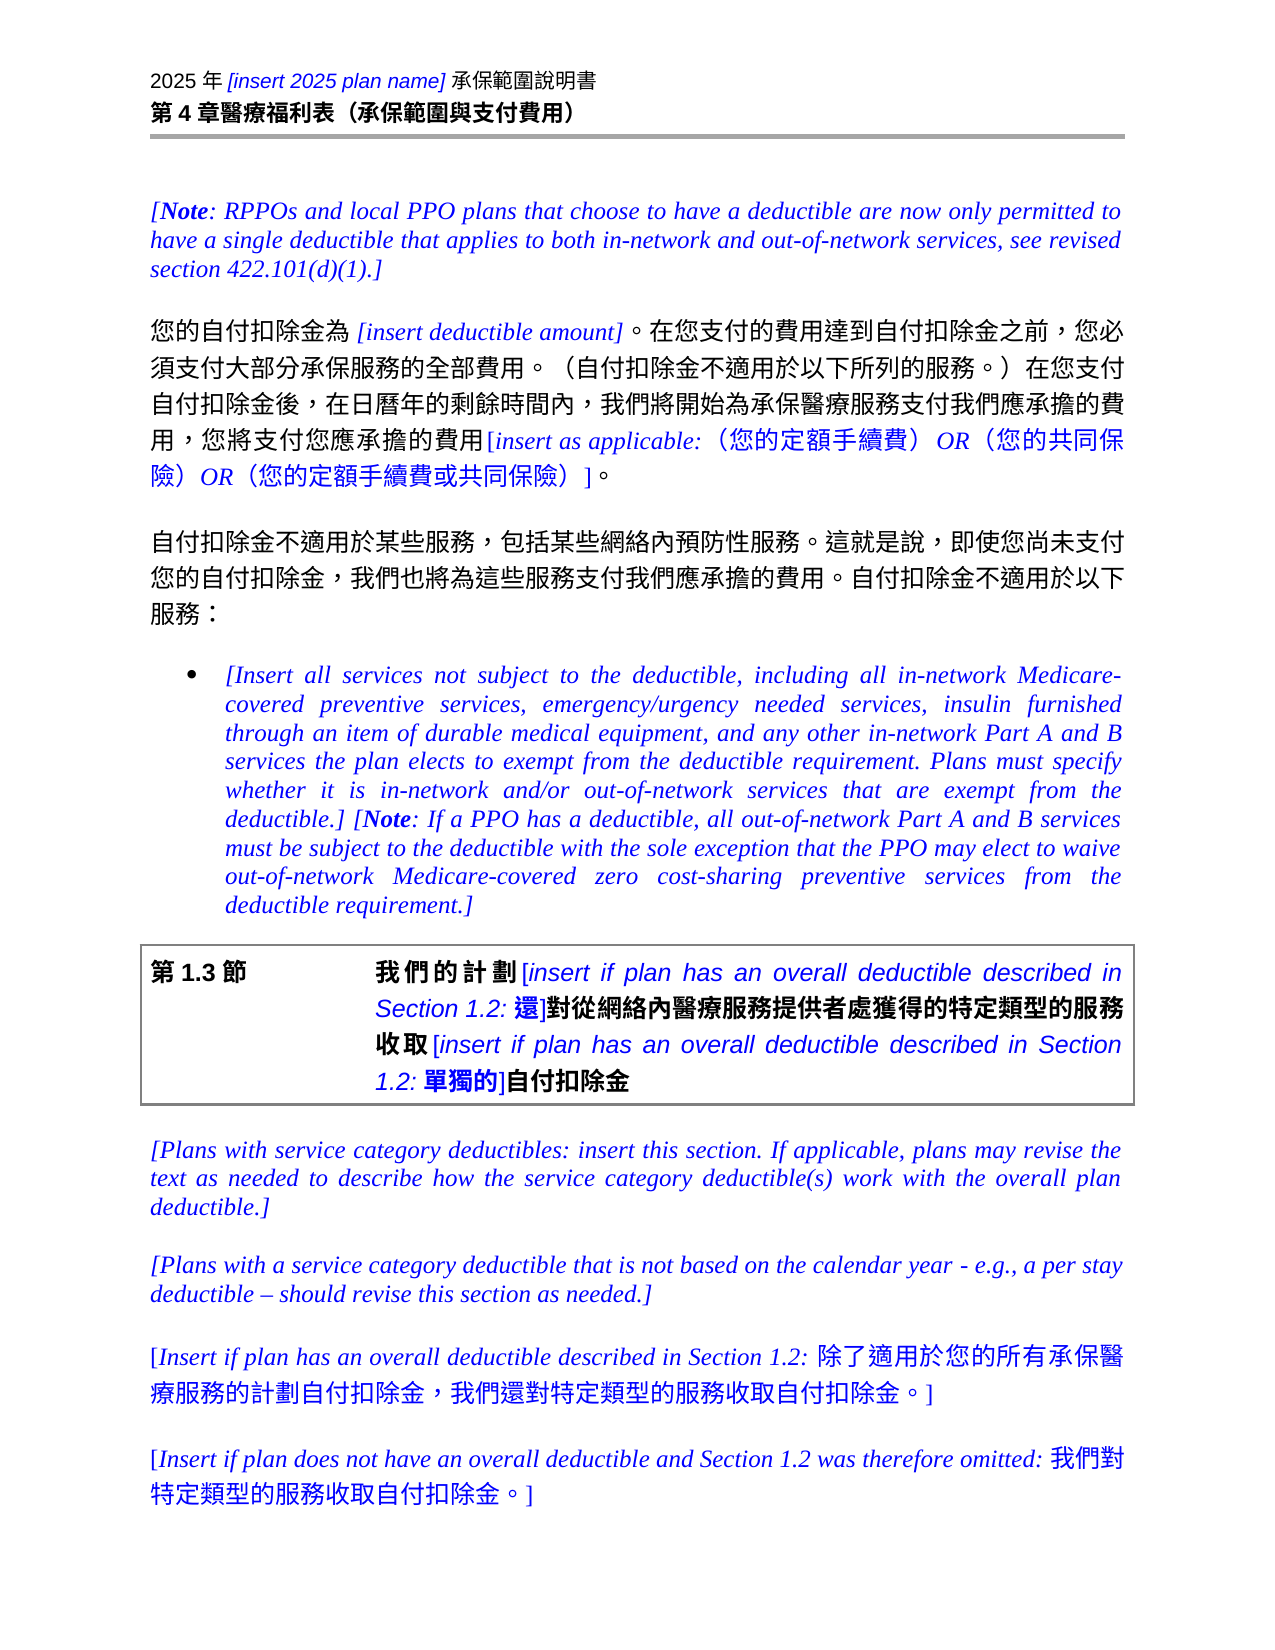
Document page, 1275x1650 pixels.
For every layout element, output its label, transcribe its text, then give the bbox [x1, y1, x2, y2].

text [Plans with a service category deductible that is not based on the calendar year - e.g., a per stay deductible – should revise this section as needed.] [150, 1250, 1125, 1308]
list [Insert all services not subject to the deductible, including all in-network Medicare-covered preventive services, emergency/urgency needed services, insulin furnished through an item of durable medical equipment, and any other in-network Part A and B services the plan elects to exempt from the deductible requirement. Plans must specify whether it is in-network and/or out-of-network services that are exempt from the deductible.] [Note: If a PPO has a deductible, all out-of-network Part A and B services must be subject to the deductible with the sole exception that the PPO may elect to waive out-of-network Medicare-covered zero cost-sharing preventive services from the deductible requirement.] [187, 660, 1125, 919]
text 您的自付扣除金為 [insert deductible amount]。在您支付的費用達到自付扣除金之前，您必須支付大部分承保服務的全部費用。（自付扣除金不適用於以下所列的服務。）在您支付自付扣除金後，在日曆年的剩餘時間內，我們將開始為承保醫療服務支付我們應承擔的費用，您將支付您應承擔的費用[insert as applicable:（您的定額手續費）OR（您的共同保險）OR（您的定額手續費或共同保險）]。 [150, 312, 1125, 493]
text [Note: RPPOs and local PPO plans that choose to have a deductible are now only permitted to have a single deductible that applies to both in-network and out-of-network services, see revised section 422.101(d)(1).] [150, 196, 1125, 283]
text [Plans with service category deductibles: insert this section. If applicable, plans may revise the text as needed to describe how the service category deductible(s) work with the overall plan deductible.] [150, 1135, 1125, 1221]
text 自付扣除金不適用於某些服務，包括某些網絡內預防性服務。這就是說，即使您尚未支付您的自付扣除金，我們也將為這些服務支付我們應承擔的費用。自付扣除金不適用於以下服務： [150, 522, 1125, 631]
text [Insert if plan does not have an overall deductible and Section 1.2 was therefore omitted: 我們對特定類型的服務收取自付扣除金。] [150, 1438, 1125, 1511]
subtitle 第 1.3 節 我們的計劃[insert if plan has an overall deductible described in Section 1.2: 還]對從網絡內醫療服務提供者處獲得的特定類型的服務收取[insert if plan has an overall deductible described in Section 1.2: 單獨的]自付扣除金 [142, 946, 1133, 1103]
text [Insert if plan has an overall deductible described in Section 1.2: 除了適用於您的所有承保醫療服務的計劃自付扣除金，我們還對特定類型的服務收取自付扣除金。] [150, 1337, 1125, 1409]
